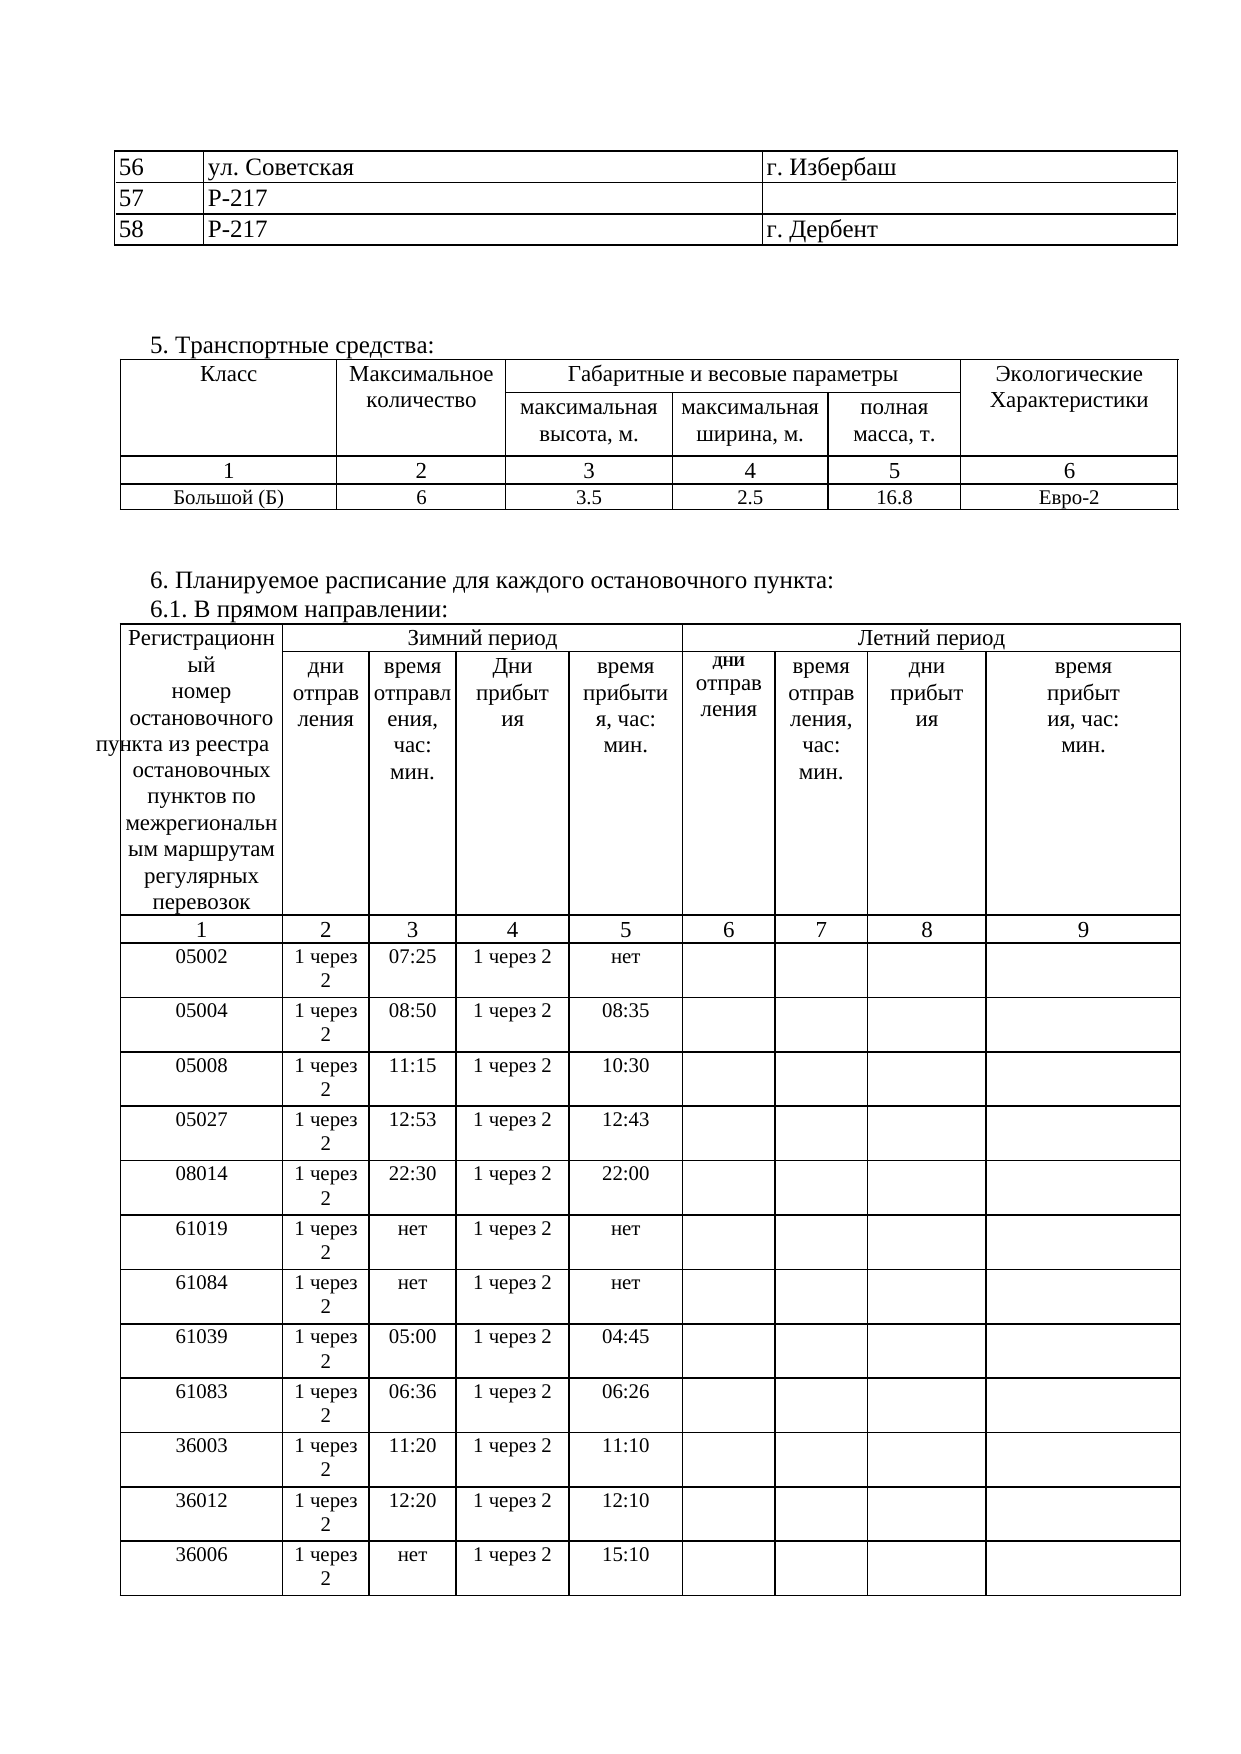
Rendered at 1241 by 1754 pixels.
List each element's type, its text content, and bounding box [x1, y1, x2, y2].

table_cell 05027 [121, 1107, 282, 1160]
table_cell нет [370, 1542, 455, 1595]
table_cell 1 через 2 [283, 1161, 368, 1214]
table_cell полная масса, т. [829, 393, 960, 455]
table_cell 1 через 2 [457, 1379, 568, 1432]
table_cell ул. Советская [204, 152, 762, 181]
table_cell 12:20 [370, 1488, 455, 1540]
table_cell 1 [121, 457, 336, 483]
text 5. Транспортные средства: [150, 330, 1090, 358]
table_cell 1 через 2 [283, 1270, 368, 1323]
text 6. Планируемое расписание для каждого остановочного пункта: [150, 565, 1090, 594]
table_cell [683, 1379, 774, 1432]
table_cell 1 через 2 [457, 944, 568, 997]
table_cell 56 [115, 152, 203, 181]
table_cell нет [370, 1216, 455, 1268]
table_cell Дни прибыт ия [457, 652, 568, 914]
table_cell 08:50 [370, 998, 455, 1051]
table_cell 6 [683, 916, 774, 942]
table_cell время прибыт ия, час: мин. [987, 652, 1180, 914]
table_cell 4 [457, 916, 568, 942]
table_cell [683, 1325, 774, 1377]
table_cell [683, 1542, 774, 1595]
table_cell [683, 1107, 774, 1160]
table_cell 08:35 [570, 998, 682, 1051]
table_cell 1 через 2 [283, 1053, 368, 1105]
table_cell 1 через 2 [283, 944, 368, 997]
table_cell [776, 1270, 867, 1323]
table_cell 10:30 [570, 1053, 682, 1105]
table_cell 22:00 [570, 1161, 682, 1214]
table_cell [868, 1488, 985, 1540]
table_cell 12:53 [370, 1107, 455, 1160]
table_cell [776, 1379, 867, 1432]
table_cell [987, 1053, 1180, 1105]
table_cell [868, 1053, 985, 1105]
table_cell [987, 1216, 1180, 1268]
table_cell 1 через 2 [457, 1488, 568, 1540]
table_cell 1 через 2 [457, 998, 568, 1051]
table_cell 1 через 2 [457, 1216, 568, 1268]
table_cell 36012 [121, 1488, 282, 1540]
table_cell максимальная ширина, м. [673, 393, 827, 455]
table_cell нет [570, 1216, 682, 1268]
table_cell 2 [283, 916, 368, 942]
table_cell 1 через 2 [283, 1107, 368, 1160]
table_cell 3.5 [506, 485, 672, 509]
table_cell 07:25 [370, 944, 455, 997]
table_cell [868, 1107, 985, 1160]
table_cell [683, 1270, 774, 1323]
table_cell [776, 944, 867, 997]
table_cell 61039 [121, 1325, 282, 1377]
table_cell [987, 1161, 1180, 1214]
table_cell 1 через 2 [283, 1542, 368, 1595]
table_cell 05004 [121, 998, 282, 1051]
table_cell [683, 1216, 774, 1268]
table_cell [776, 1216, 867, 1268]
table_cell 5 [570, 916, 682, 942]
table_cell Большой (Б) [121, 485, 336, 509]
table_cell 3 [506, 457, 672, 483]
table_cell Р-217 [204, 215, 762, 244]
table_cell 2 [337, 457, 505, 483]
table_cell [987, 1488, 1180, 1540]
table_cell 1 через 2 [457, 1107, 568, 1160]
table_cell 1 через 2 [457, 1542, 568, 1595]
table_header Габаритные и весовые параметры [506, 360, 960, 392]
table_cell г. Дербент [763, 213, 1177, 244]
table_cell Р-217 [204, 183, 762, 213]
table_cell [987, 1107, 1180, 1160]
table_cell [987, 944, 1180, 997]
table_cell 4 [673, 457, 827, 483]
table_cell [987, 1325, 1180, 1377]
table_cell 1 через 2 [457, 1433, 568, 1486]
table_cell 22:30 [370, 1161, 455, 1214]
table_cell 58 [115, 214, 203, 244]
table_cell 1 через 2 [457, 1053, 568, 1105]
table_cell [683, 1161, 774, 1214]
table_cell [776, 1325, 867, 1377]
table_cell [776, 1542, 867, 1595]
table_cell время отправл ения, час: мин. [370, 652, 455, 914]
table_cell 61083 [121, 1379, 282, 1432]
table_cell [868, 944, 985, 997]
table_cell 36003 [121, 1433, 282, 1486]
table_cell 11:15 [370, 1053, 455, 1105]
table_cell 05002 [121, 944, 282, 997]
table_cell [868, 1325, 985, 1377]
table_cell [683, 1433, 774, 1486]
table_cell [776, 1107, 867, 1160]
table_cell 05008 [121, 1053, 282, 1105]
table_cell 9 [987, 916, 1180, 942]
table_cell 15:10 [570, 1542, 682, 1595]
table_cell 12:10 [570, 1488, 682, 1540]
table_header Летний период [683, 625, 1180, 651]
table_cell нет [370, 1270, 455, 1323]
table_cell [763, 181, 1177, 213]
table_cell [987, 998, 1180, 1051]
table_cell ДНИ отправ ления [683, 652, 774, 914]
table_header Максимальное количество [337, 360, 505, 455]
table_cell [868, 1270, 985, 1323]
table_cell 8 [868, 916, 985, 942]
table_cell нет [570, 1270, 682, 1323]
table_cell 1 через 2 [283, 1433, 368, 1486]
table_cell время отправ ления, час: мин. [776, 652, 867, 914]
table_cell нет [570, 944, 682, 997]
table_cell 3 [370, 916, 455, 942]
table_cell 1 через 2 [283, 998, 368, 1051]
table_cell дни отправ ления [283, 652, 368, 914]
table_cell 6 [337, 485, 505, 509]
table_cell [868, 998, 985, 1051]
table_cell [776, 998, 867, 1051]
table_cell 1 через 2 [457, 1161, 568, 1214]
table_cell 1 через 2 [283, 1216, 368, 1268]
table_cell [987, 1379, 1180, 1432]
table_cell [776, 1433, 867, 1486]
table_cell 1 через 2 [457, 1325, 568, 1377]
table_cell 05:00 [370, 1325, 455, 1377]
table_cell [987, 1270, 1180, 1323]
table_cell 06:36 [370, 1379, 455, 1432]
table_cell 6 [961, 457, 1177, 483]
table_cell г. Избербаш [763, 152, 1177, 181]
table_cell 5 [829, 457, 960, 483]
table_cell 1 через 2 [457, 1270, 568, 1323]
table_cell 08014 [121, 1161, 282, 1214]
table_cell [683, 1053, 774, 1105]
table_cell [683, 1488, 774, 1540]
table_cell Евро-2 [961, 485, 1177, 509]
table_cell [987, 1542, 1180, 1595]
table_cell [987, 1433, 1180, 1486]
table_cell 1 через 2 [283, 1325, 368, 1377]
table_cell 61084 [121, 1270, 282, 1323]
table_header Экологические Характеристики [961, 360, 1177, 455]
text 6.1. В прямом направлении: [150, 594, 1090, 623]
table_cell дни прибыт ия [868, 652, 985, 914]
table_cell [868, 1542, 985, 1595]
table_cell 1 [121, 916, 282, 942]
table_cell 16.8 [829, 485, 960, 509]
table_cell [868, 1216, 985, 1268]
table_header Зимний период [283, 625, 682, 651]
table_cell 61019 [121, 1216, 282, 1268]
table_cell 11:20 [370, 1433, 455, 1486]
table_cell 1 через 2 [283, 1379, 368, 1432]
table_cell [776, 1488, 867, 1540]
table_cell максимальная высота, м. [506, 393, 672, 455]
table_cell [868, 1161, 985, 1214]
table_cell [776, 1053, 867, 1105]
table_cell 12:43 [570, 1107, 682, 1160]
table_cell 06:26 [570, 1379, 682, 1432]
table_cell 36006 [121, 1542, 282, 1595]
table_cell [776, 1161, 867, 1214]
table_cell [868, 1433, 985, 1486]
table_header Класс [121, 360, 336, 455]
table_cell [683, 998, 774, 1051]
table_header Регистрационный номер остановочного пункта из реестра остановочных пунктов по межрегиональным маршрутам регулярных перевозок [121, 625, 282, 914]
table_cell 2.5 [673, 485, 827, 509]
table_cell 1 через 2 [283, 1488, 368, 1540]
table_cell 57 [115, 183, 203, 213]
table_cell [683, 944, 774, 997]
table_cell [868, 1379, 985, 1432]
table_cell 11:10 [570, 1433, 682, 1486]
table_cell 04:45 [570, 1325, 682, 1377]
table_cell 7 [776, 916, 867, 942]
table_cell время прибыти я, час: мин. [570, 652, 682, 914]
